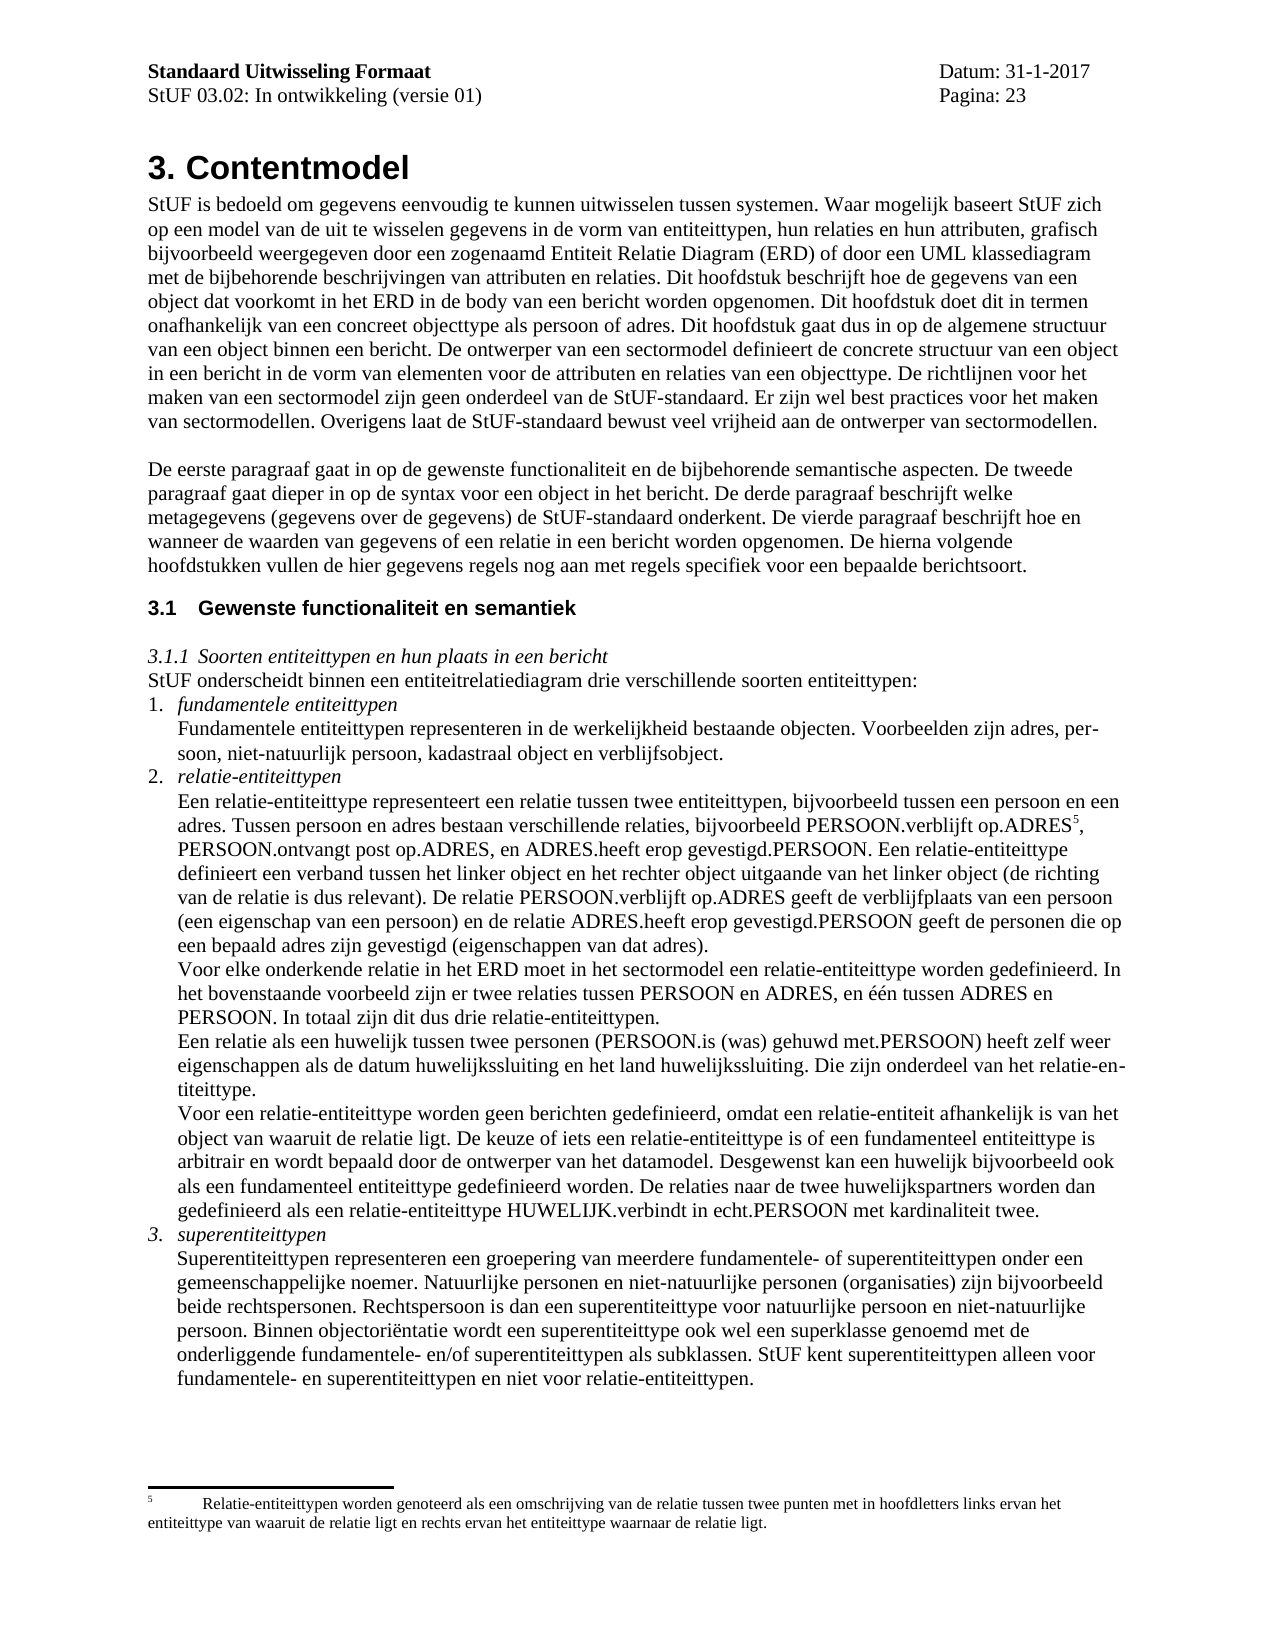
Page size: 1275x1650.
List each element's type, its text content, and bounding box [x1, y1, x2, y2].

list fundamentele entiteittypen Fundamentele entiteittypen representeren in de werkelijkheid bestaande objecten. Voorbeelden zijn adres, persoon, niet-natuurlijk persoon, kadastraal object en verblijfsobject. [148, 692, 1127, 764]
text StUF is bedoeld om gegevens eenvoudig te kunnen uitwisselen tussen systemen. Waar mogelijk baseert StUF zich op een model van de uit te wisselen gegevens in de vorm van entiteittypen, hun relaties en hun attributen, grafisch bijvoorbeeld weergegeven door een zogenaamd Entiteit Relatie Diagram (ERD) of door een UML klassediagram met de bijbehorende beschrijvingen van attributen en relaties. Dit hoofdstuk beschrijft hoe de gegevens van een object dat voorkomt in het ERD in de body van een bericht worden opgenomen. Dit hoofdstuk doet dit in termen onafhankelijk van een concreet objecttype als persoon of adres. Dit hoofdstuk gaat dus in op de algemene structuur van een object binnen een bericht. De ontwerper van een sectormodel definieert de concrete structuur van een object in een bericht in de vorm van elementen voor de attributen en relaties van een objecttype. De richtlijnen voor het maken van een sectormodel zijn geen onderdeel van de StUF-standaard. Er zijn wel best practices voor het maken van sectormodellen. Overigens laat de StUF-standaard bewust veel vrijheid aan de ontwerper van sectormodellen. [148, 192, 1127, 433]
list relatie-entiteittypen Een relatie-entiteittype representeert een relatie tussen twee entiteittypen, bijvoorbeeld tussen een persoon en een adres. Tussen persoon en adres bestaan verschillende relaties, bijvoorbeeld PERSOON.verblijft op.ADRES, PERSOON.ontvangt post op.ADRES, en ADRES.heeft erop gevestigd.PERSOON. Een relatie-entiteittype definieert een verband tussen het linker object en het rechter object uitgaande van het linker object (de richting van de relatie is dus relevant). De relatie PERSOON.verblijft op.ADRES geeft de verblijfplaats van een persoon (een eigenschap van een persoon) en de relatie ADRES.heeft erop gevestigd.PERSOON geeft de personen die op een bepaald adres zijn gevestigd (eigenschappen van dat adres). Voor elke onderkende relatie in het ERD moet in het sectormodel een relatie-entiteittype worden gedefinieerd. In het bovenstaande voorbeeld zijn er twee relaties tussen PERSOON en ADRES, en één tussen ADRES en PERSOON. In totaal zijn dit dus drie relatie-entiteittypen. Een relatie als een huwelijk tussen twee personen (PERSOON.is (was) gehuwd met.PERSOON) heeft zelf weer eigenschappen als de datum huwelijkssluiting en het land huwelijkssluiting. Die zijn onderdeel van het relatie-entiteittype. Voor een relatie-entiteittype worden geen berichten gedefinieerd, omdat een relatie-entiteit afhankelijk is van het object van waaruit de relatie ligt. De keuze of iets een relatie-entiteittype is of een fundamenteel entiteittype is arbitrair en wordt bepaald door de ontwerper van het datamodel. Desgewenst kan een huwelijk bijvoorbeeld ook als een fundamenteel entiteittype gedefinieerd worden. De relaties naar de twee huwelijkspartners worden dan gedefinieerd als een relatie-entiteittype HUWELIJK.verbindt in echt.PERSOON met kardinaliteit twee. [148, 764, 1127, 1222]
list Superentiteittypen representeren een groepering van meerdere fundamentele- of superentiteittypen onder een gemeenschappelijke noemer. Natuurlijke personen en niet-natuurlijke personen (organisaties) zijn bijvoorbeeld beide rechtspersonen. Rechtspersoon is dan een superentiteittype voor natuurlijke persoon en niet-natuurlijke persoon. Binnen objectoriëntatie wordt een superentiteittype ook wel een superklasse genoemd met de onderliggende fundamentele- en/of superentiteittypen als subklassen. StUF kent superentiteittypen alleen voor fundamentele- en superentiteittypen en niet voor relatie-entiteittypen. [177, 1246, 1127, 1390]
text De eerste paragraaf gaat in op de gewenste functionaliteit en de bijbehorende semantische aspecten. De tweede paragraaf gaat dieper in op de syntax voor een object in het bericht. De derde paragraaf beschrijft welke metagegevens (gegevens over de gegevens) de StUF-standaard onderkent. De vierde paragraaf beschrijft hoe en wanneer de waarden van gegevens of een relatie in een bericht worden opgenomen. De hierna volgende hoofdstukken vullen de hier gegevens regels nog aan met regels specifiek voor een bepaalde berichtsoort. [148, 457, 1127, 577]
list superentiteittypen [148, 1222, 1127, 1246]
subtitle Soorten entiteittypen en hun plaats in een bericht [148, 644, 1127, 668]
subtitle Contentmodel [148, 148, 1127, 186]
text StUF onderscheidt binnen een entiteitrelatiediagram drie verschillende soorten entiteittypen: [148, 668, 1127, 692]
subtitle Gewenste functionaliteit en semantiek [148, 596, 1127, 620]
